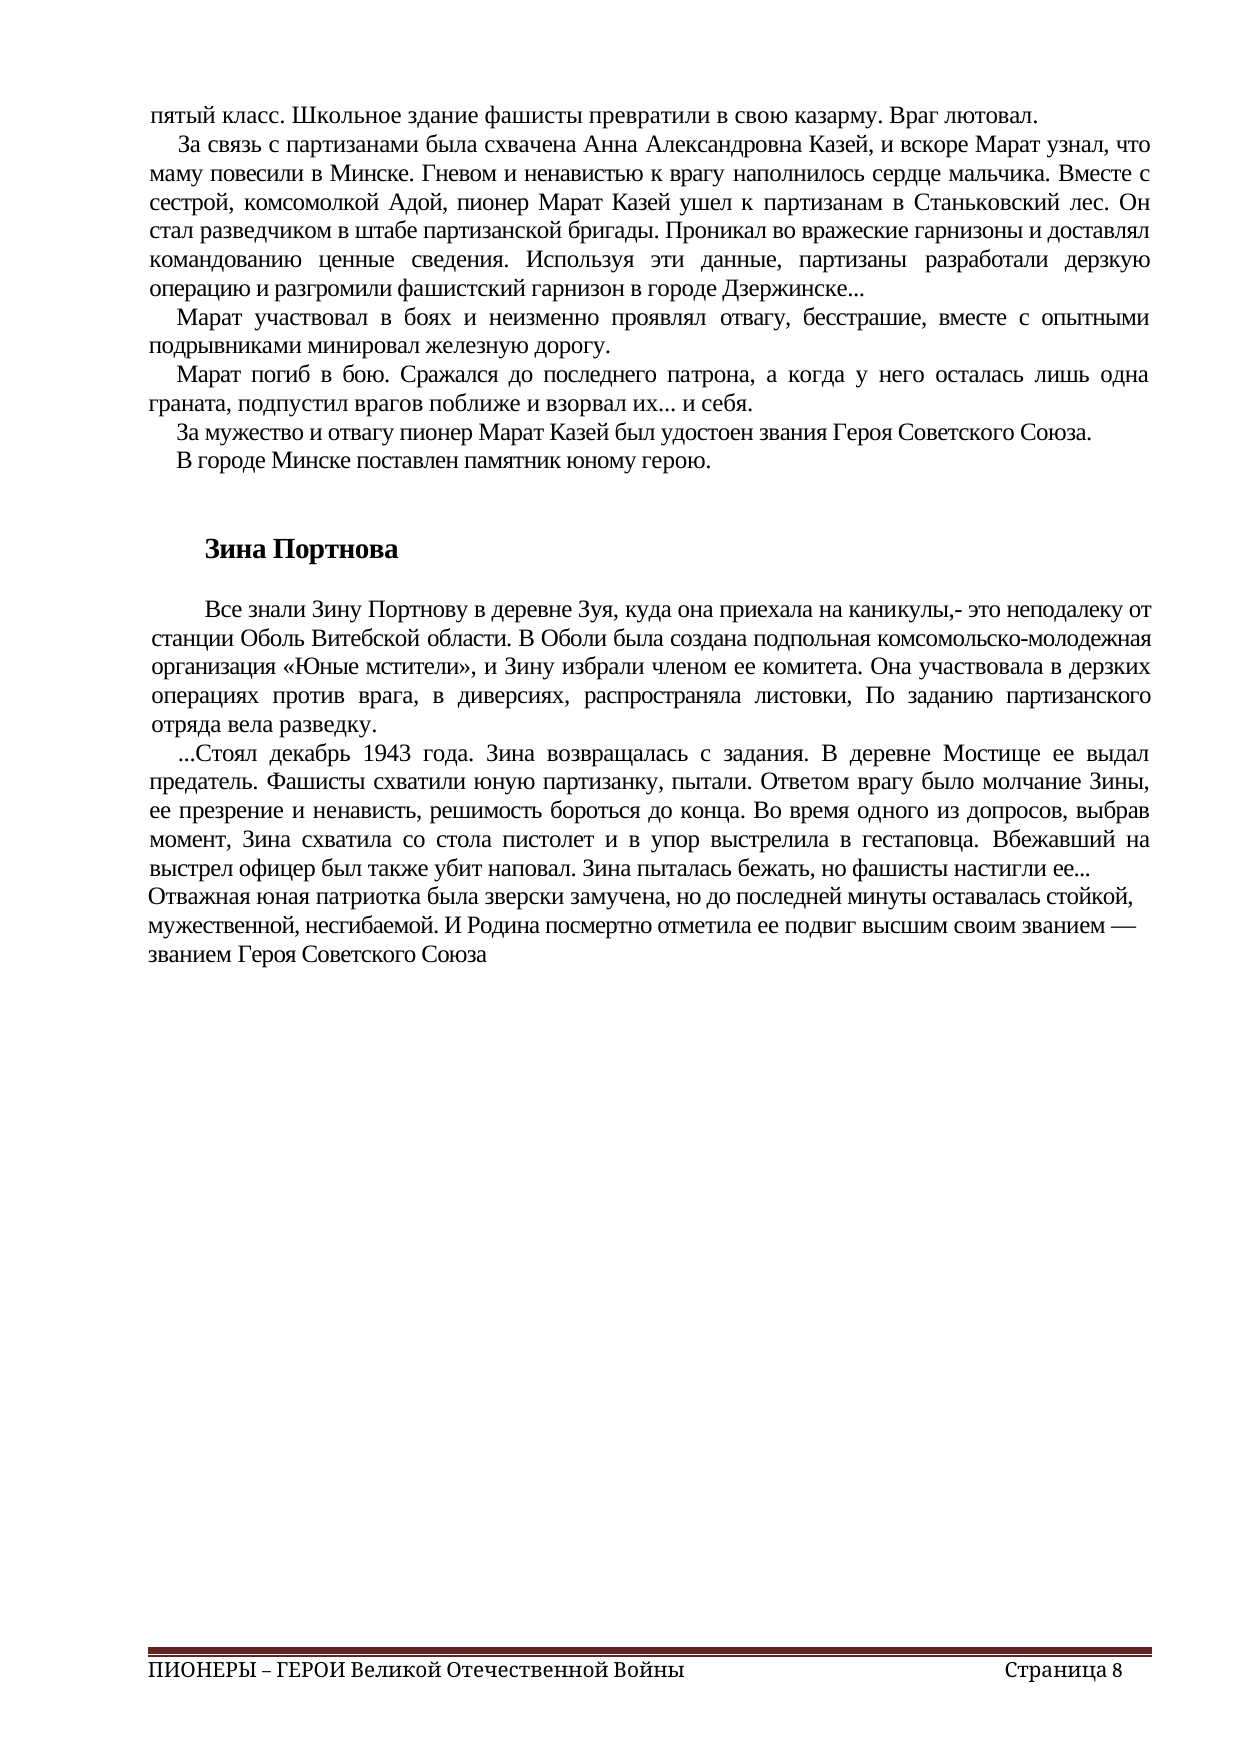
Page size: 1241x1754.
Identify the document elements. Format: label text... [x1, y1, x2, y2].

text Зина Портнова [151, 532, 1152, 565]
text Марат погиб в бою. Сражался до последнего патрона, а когда у него осталась лишь одна граната, подпустил врагов поближе и взорвал их... и себя. [148, 359, 1149, 417]
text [150, 100, 1152, 129]
text За связь с партизанами была схвачена Анна Александровна Казей, и вскоре Марат узнал, что маму повесили в Минске. Гневом и ненавистью к врагу наполнилось сердце мальчика. Вместе с сестрой, комсомолкой Адой, пионер Марат Казей ушел к партизанам в Станьковский лес. Он стал разведчиком в штабе партизанской бригады. Проникал во вражеские гарнизоны и доставлял командованию ценные сведения. Используя эти данные, партизаны разработали дерзкую операцию и разгромили фашистский гарнизон в городе Дзержинске... [149, 129, 1151, 302]
text ...Стоял декабрь 1943 года. Зина возвращалась с задания. В деревне Мостище ее выдал предатель. Фашисты схватили юную партизанку, пытали. Ответом врагу было молчание Зины, ее презрение и ненависть, решимость бороться до конца. Во время одного из допросов, выбрав момент, Зина схватила со стола пистолет и в упор выстрелила в гестаповца. Вбежавший на выстрел офицер был также убит наповал. Зина пыталась бежать, но фашисты настигли ее... [149, 738, 1150, 881]
text Все знали Зину Портнову в деревне Зуя, куда она приехала на каникулы,- это неподалеку от станции Оболь Витебской области. В Оболи была создана подпольная комсомольско-молодежная организация «Юные мстители», и Зину избрали членом ее комитета. Она участвовала в дерзких операциях против врага, в диверсиях, распространяла листовки, По заданию партизанского отряда вела разведку. [151, 594, 1152, 738]
text За мужество и отвагу пионер Марат Казей был удостоен звания Героя Советского Союза. [148, 417, 1149, 445]
text В городе Минске поставлен памятник юному герою. [148, 445, 1148, 474]
text Марат участвовал в боях и неизменно проявлял отвагу, бесстрашие, вместе с опытными подрывниками минировал железную дорогу. [149, 302, 1150, 359]
text Отважная юная патриотка была зверски замучена, но до последней минуты оставалась стойкой, мужественной, несгибаемой. И Родина посмертно отметила ее подвиг высшим своим званием — званием Героя Советского Союза [148, 881, 1152, 968]
